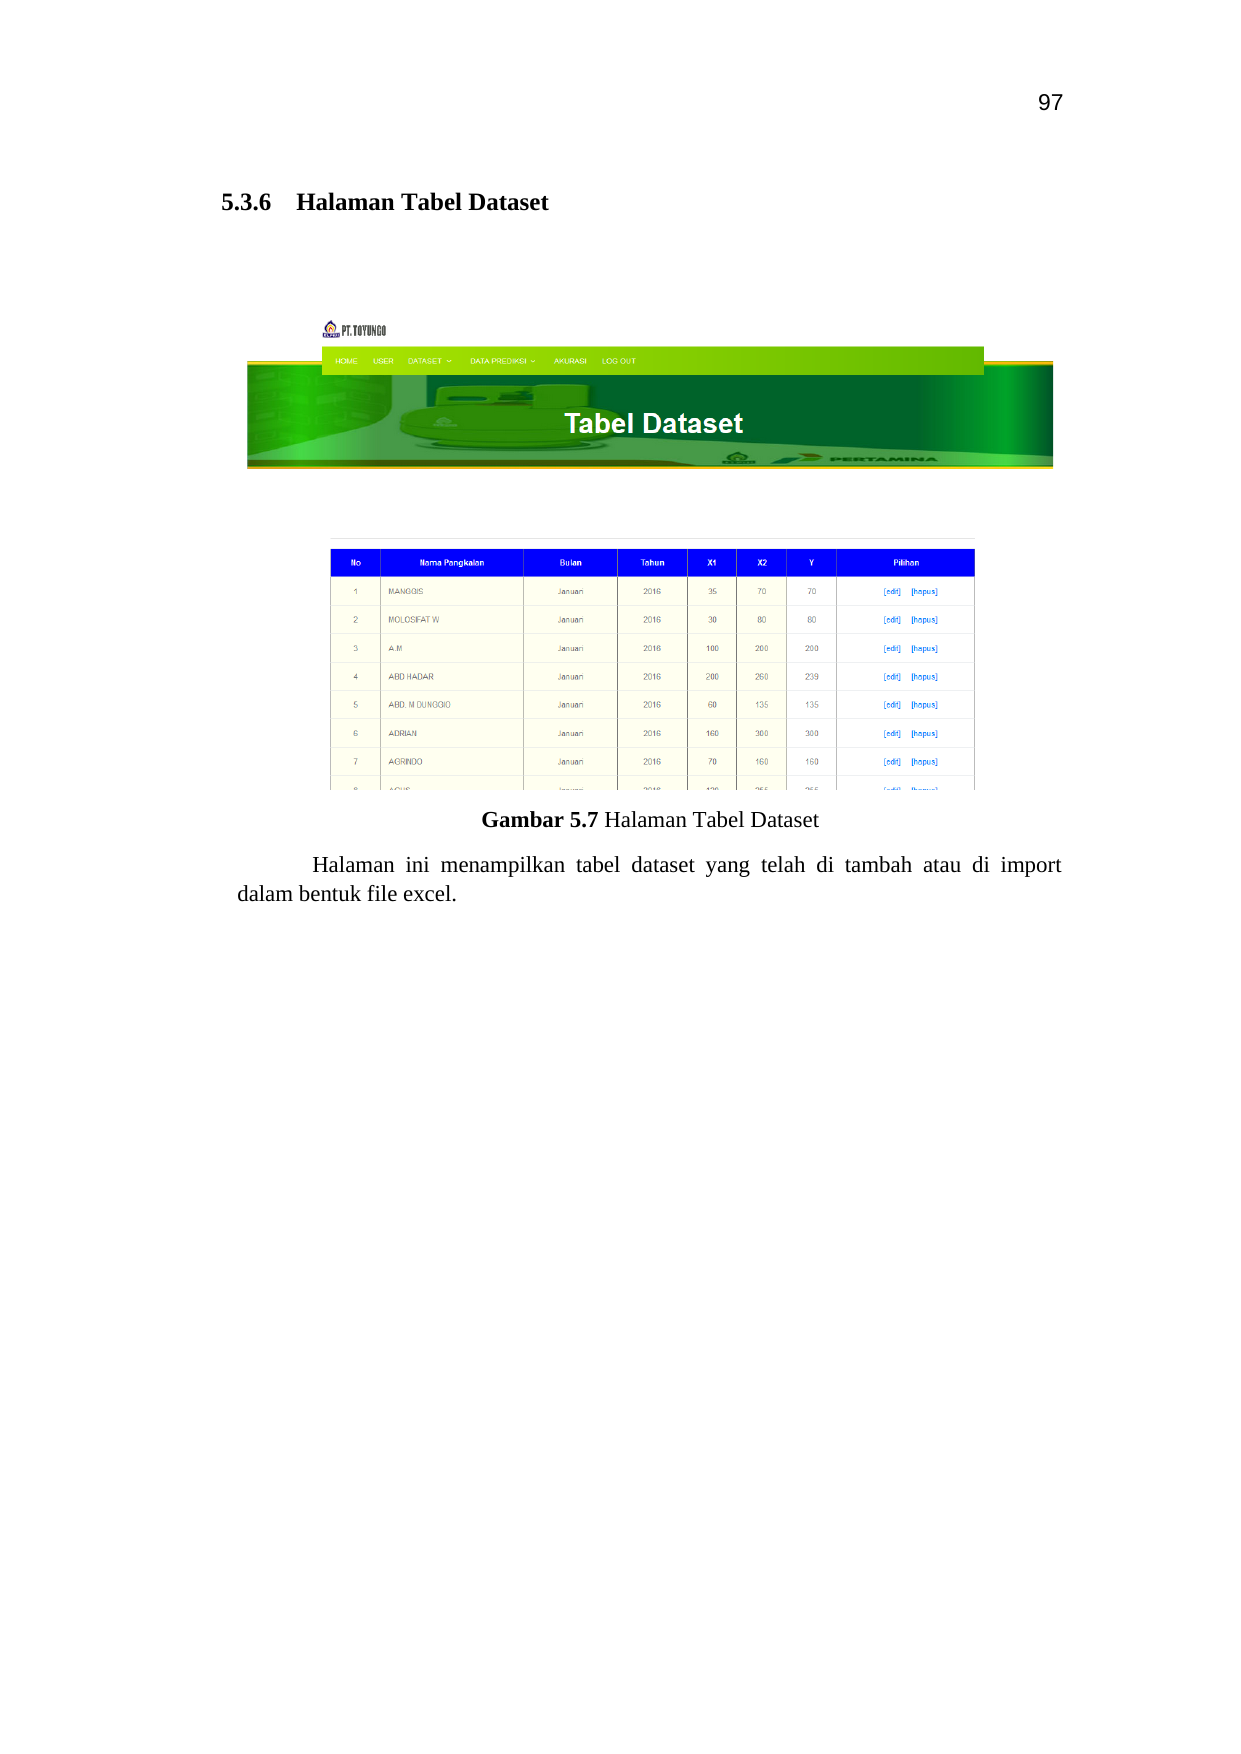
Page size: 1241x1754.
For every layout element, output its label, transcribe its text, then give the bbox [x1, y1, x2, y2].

subtitle Halaman Tabel Dataset [221, 187, 1063, 216]
picture [247, 318, 1054, 790]
text Gambar 5.7 Halaman Tabel Dataset [237, 806, 1063, 833]
text Halaman ini menampilkan tabel dataset yang telah di tambah atau di import dalam bentuk file excel. [237, 852, 1063, 906]
